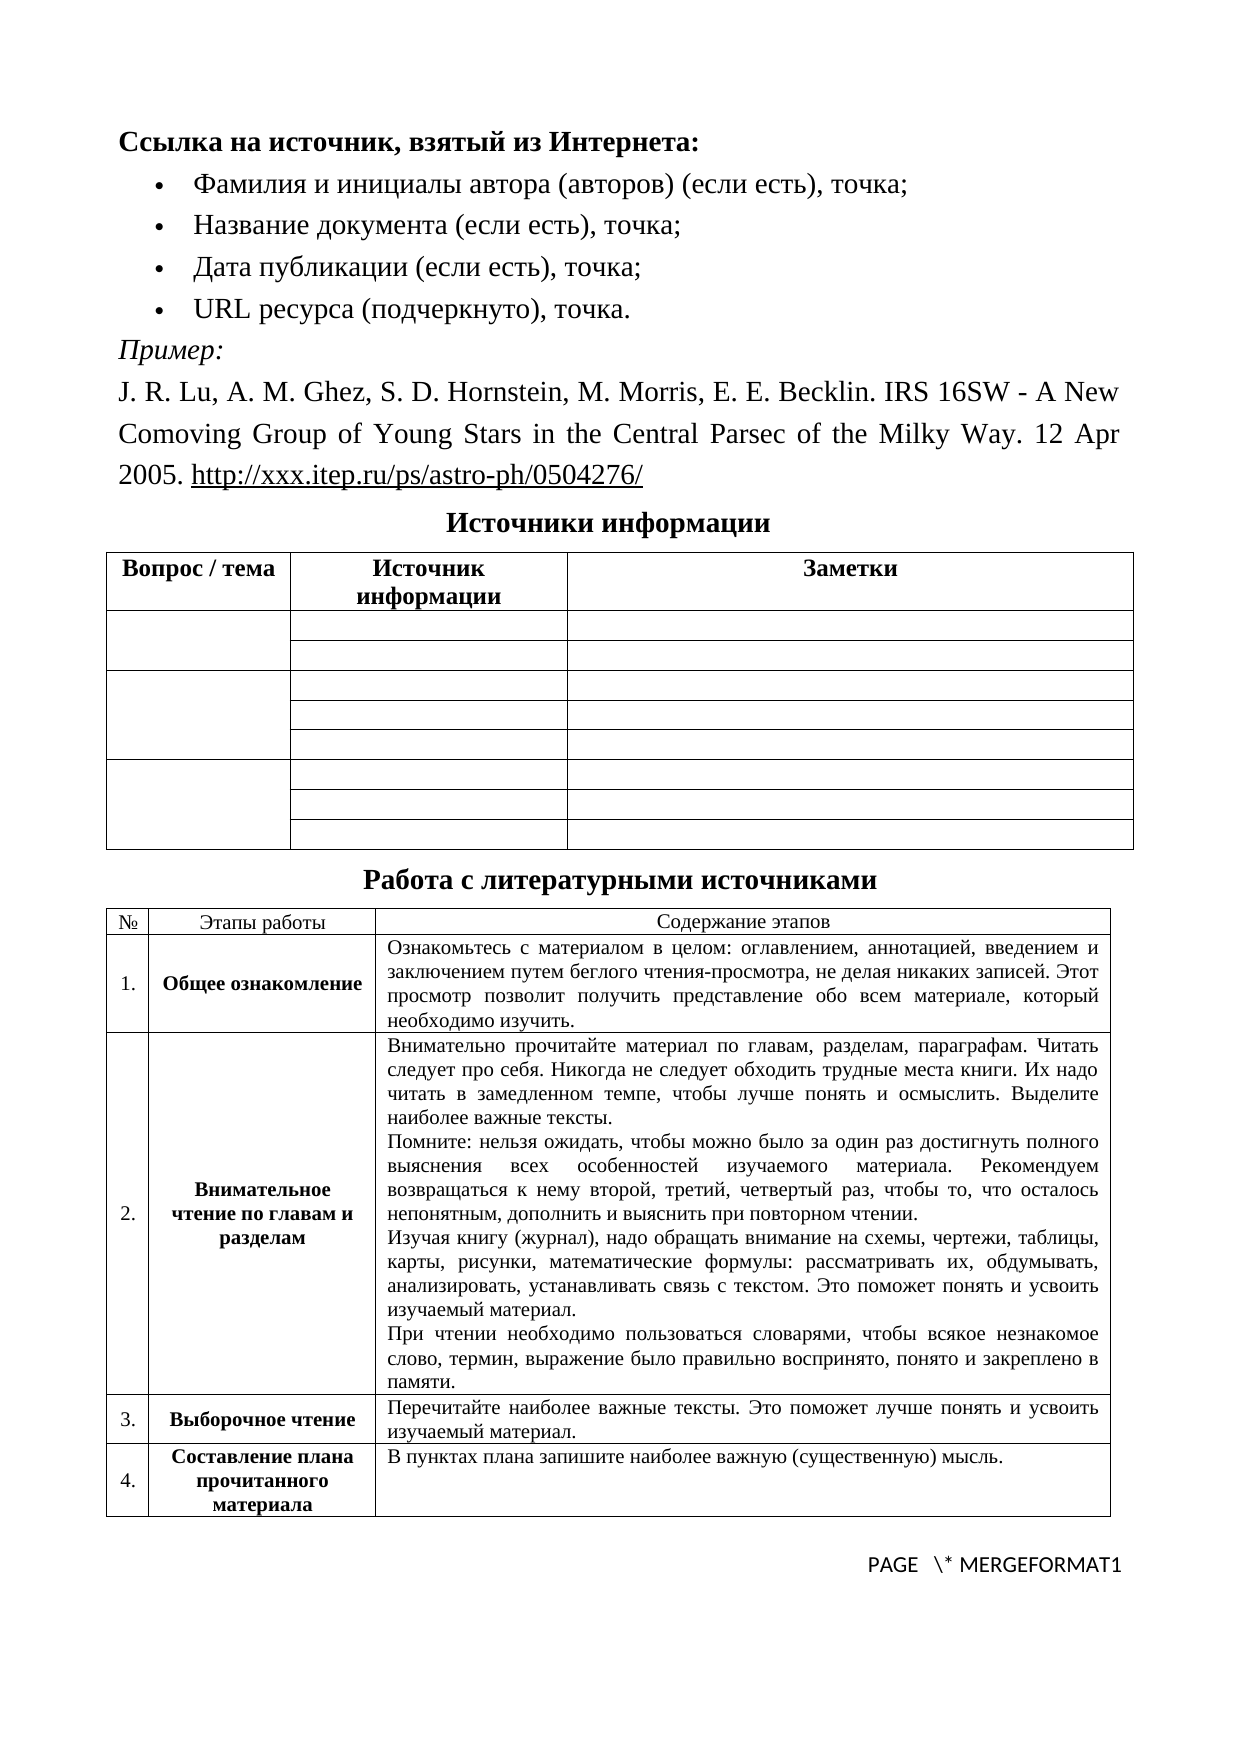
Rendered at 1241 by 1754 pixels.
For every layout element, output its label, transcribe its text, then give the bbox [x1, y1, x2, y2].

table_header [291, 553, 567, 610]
text Источники информации [118, 506, 1098, 539]
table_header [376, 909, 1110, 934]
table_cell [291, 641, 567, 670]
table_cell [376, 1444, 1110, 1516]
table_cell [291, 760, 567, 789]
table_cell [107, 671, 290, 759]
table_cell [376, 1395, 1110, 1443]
text Пример: J. R. Lu, A. M. Ghez, S. D. Hornstein, M. Morris, E. E. Becklin. IRS 16SW - A New Comoving Group of Young Stars in the Central Parsec of the Milky Way. 12 Apr 2005. http://xxx.itep.ru/ps/astro-ph/0504276/ [118, 326, 1122, 493]
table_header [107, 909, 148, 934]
list URL ресурса (подчеркнуто), точка. [156, 285, 1122, 326]
list Название документа (если есть), точка; [156, 201, 1122, 243]
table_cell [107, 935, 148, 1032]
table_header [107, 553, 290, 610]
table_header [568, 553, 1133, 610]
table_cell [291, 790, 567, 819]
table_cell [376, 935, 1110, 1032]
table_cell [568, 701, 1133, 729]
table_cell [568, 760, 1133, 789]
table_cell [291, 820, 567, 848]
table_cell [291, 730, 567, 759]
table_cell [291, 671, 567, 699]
text Ссылка на источник, взятый из Интернета: [118, 118, 1122, 160]
list Фамилия и инициалы автора (авторов) (если есть), точка; [156, 160, 1122, 201]
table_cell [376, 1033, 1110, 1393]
list Дата публикации (если есть), точка; [156, 243, 1122, 285]
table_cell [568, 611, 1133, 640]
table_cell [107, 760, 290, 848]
text Работа с литературными источниками [118, 862, 1122, 896]
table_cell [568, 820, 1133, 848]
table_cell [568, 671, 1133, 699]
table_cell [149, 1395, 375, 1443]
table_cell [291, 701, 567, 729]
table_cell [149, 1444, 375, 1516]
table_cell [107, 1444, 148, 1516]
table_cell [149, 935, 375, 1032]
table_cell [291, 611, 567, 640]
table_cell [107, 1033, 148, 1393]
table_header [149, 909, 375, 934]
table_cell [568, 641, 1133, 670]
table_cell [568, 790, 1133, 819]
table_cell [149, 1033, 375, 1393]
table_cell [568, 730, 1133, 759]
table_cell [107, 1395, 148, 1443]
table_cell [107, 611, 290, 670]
